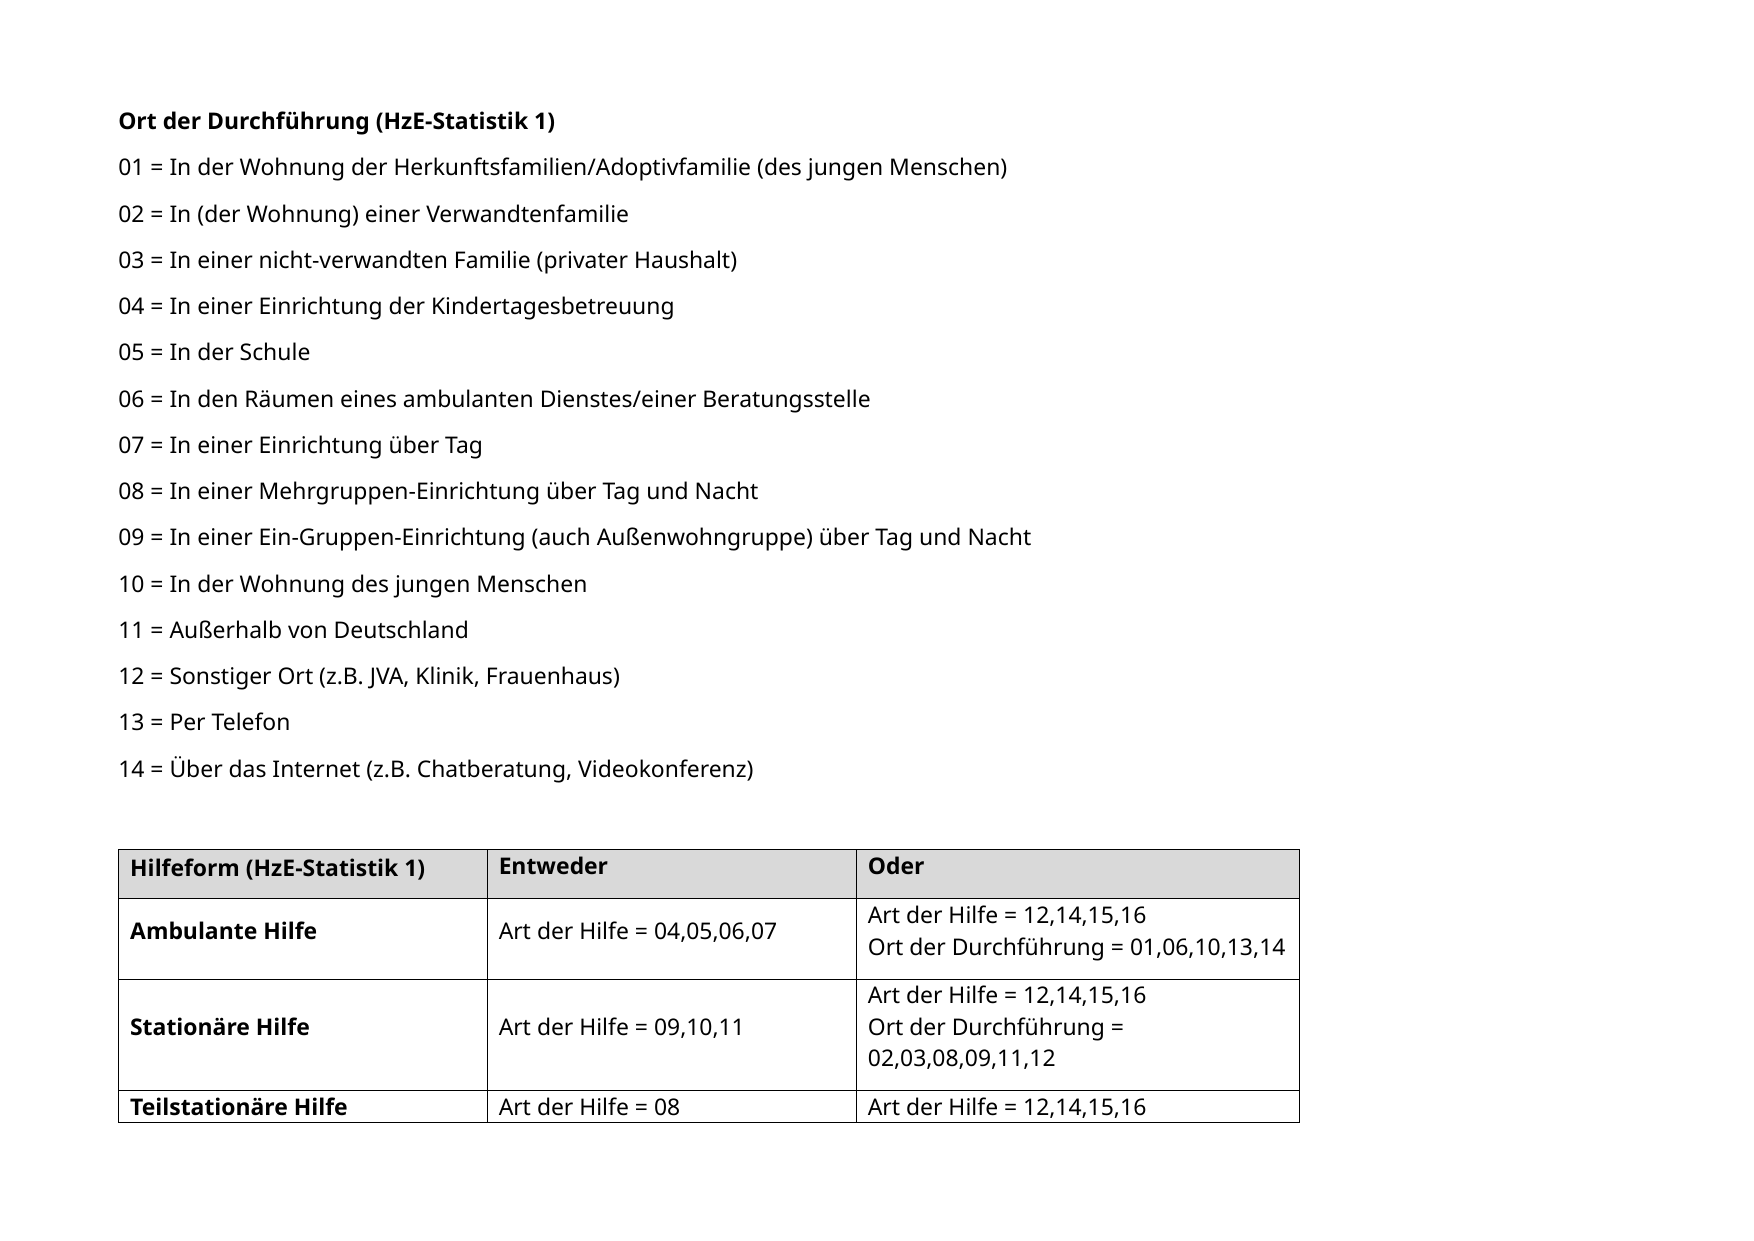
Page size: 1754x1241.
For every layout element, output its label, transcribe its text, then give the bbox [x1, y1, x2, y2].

table_cell Ambulante Hilfe [119, 899, 487, 978]
table_cell Art der Hilfe = 12,14,15,16 Ort der Durchführung = 01,06,10,13,14 [857, 899, 1299, 978]
table_cell Art der Hilfe = 12,14,15,16 Ort der Durchführung = 02,03,08,09,11,12 [857, 980, 1299, 1090]
text 13 = Per Telefon [118, 706, 1636, 738]
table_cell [857, 1091, 1299, 1122]
text 06 = In den Räumen eines ambulanten Dienstes/einer Beratungsstelle [118, 383, 1636, 414]
table_header Entweder [488, 850, 856, 898]
text 08 = In einer Mehrgruppen-Einrichtung über Tag und Nacht [118, 475, 1636, 506]
text 05 = In der Schule [118, 336, 1636, 368]
table_cell Art der Hilfe = 08 [488, 1091, 856, 1122]
table_header Hilfeform (HzE-Statistik 1) [119, 850, 487, 898]
text Ort der Durchführung (HzE-Statistik 1) [118, 105, 1636, 136]
text 11 = Außerhalb von Deutschland [118, 614, 1636, 645]
text 01 = In der Wohnung der Herkunftsfamilien/Adoptivfamilie (des jungen Menschen) [118, 151, 1636, 183]
text 10 = In der Wohnung des jungen Menschen [118, 568, 1636, 599]
text 03 = In einer nicht-verwandten Familie (privater Haushalt) [118, 244, 1636, 275]
text 02 = In (der Wohnung) einer Verwandtenfamilie [118, 198, 1636, 229]
text 14 = Über das Internet (z.B. Chatberatung, Videokonferenz) [118, 753, 1636, 784]
text 12 = Sonstiger Ort (z.B. JVA, Klinik, Frauenhaus) [118, 660, 1636, 691]
table_cell Art der Hilfe = 04,05,06,07 [488, 899, 856, 978]
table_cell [119, 1091, 487, 1122]
table_cell Art der Hilfe = 09,10,11 [488, 980, 856, 1090]
table_header Oder [857, 850, 1299, 898]
text 07 = In einer Einrichtung über Tag [118, 429, 1636, 460]
text 09 = In einer Ein-Gruppen-Einrichtung (auch Außenwohngruppe) über Tag und Nacht [118, 521, 1636, 553]
text 04 = In einer Einrichtung der Kindertagesbetreuung [118, 290, 1636, 321]
table_cell Stationäre Hilfe [119, 980, 487, 1090]
